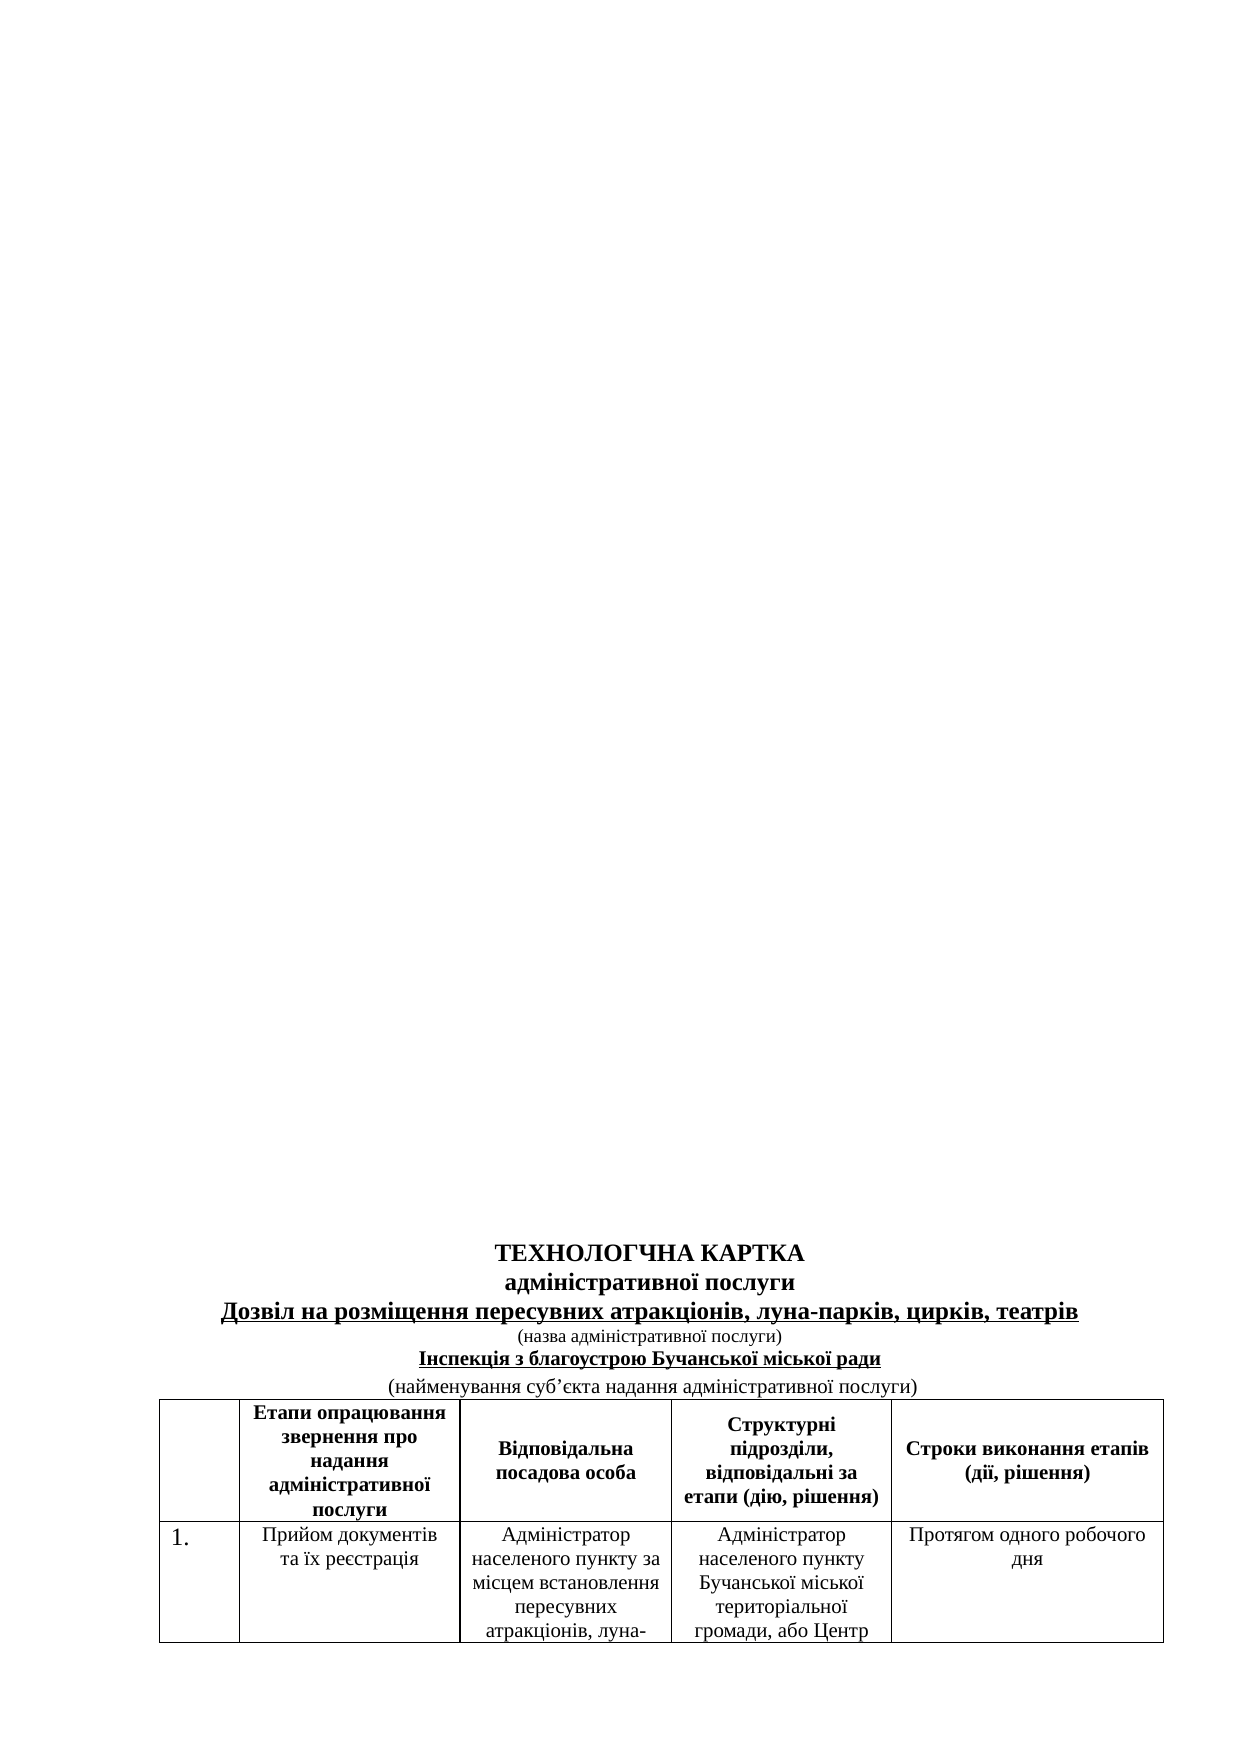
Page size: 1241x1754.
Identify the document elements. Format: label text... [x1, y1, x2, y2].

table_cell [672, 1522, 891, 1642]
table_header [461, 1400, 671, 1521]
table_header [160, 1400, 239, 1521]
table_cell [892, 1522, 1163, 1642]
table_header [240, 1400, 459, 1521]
text (найменування суб’єкта надання адміністративної послуги) [148, 1370, 1152, 1399]
text ТЕХНОЛОГЧНА КАРТКА [148, 1238, 1152, 1267]
text адміністративної послуги [148, 1267, 1152, 1296]
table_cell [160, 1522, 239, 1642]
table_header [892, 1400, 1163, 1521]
text Дозвіл на розміщення пересувних атракціонів, луна-парків, цирків, театрів [148, 1296, 1152, 1325]
text Інспекція з благоустрою Бучанської міської ради [148, 1346, 1152, 1370]
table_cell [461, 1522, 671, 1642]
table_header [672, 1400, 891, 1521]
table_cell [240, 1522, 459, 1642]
text (назва адміністративної послуги) [148, 1325, 1152, 1346]
